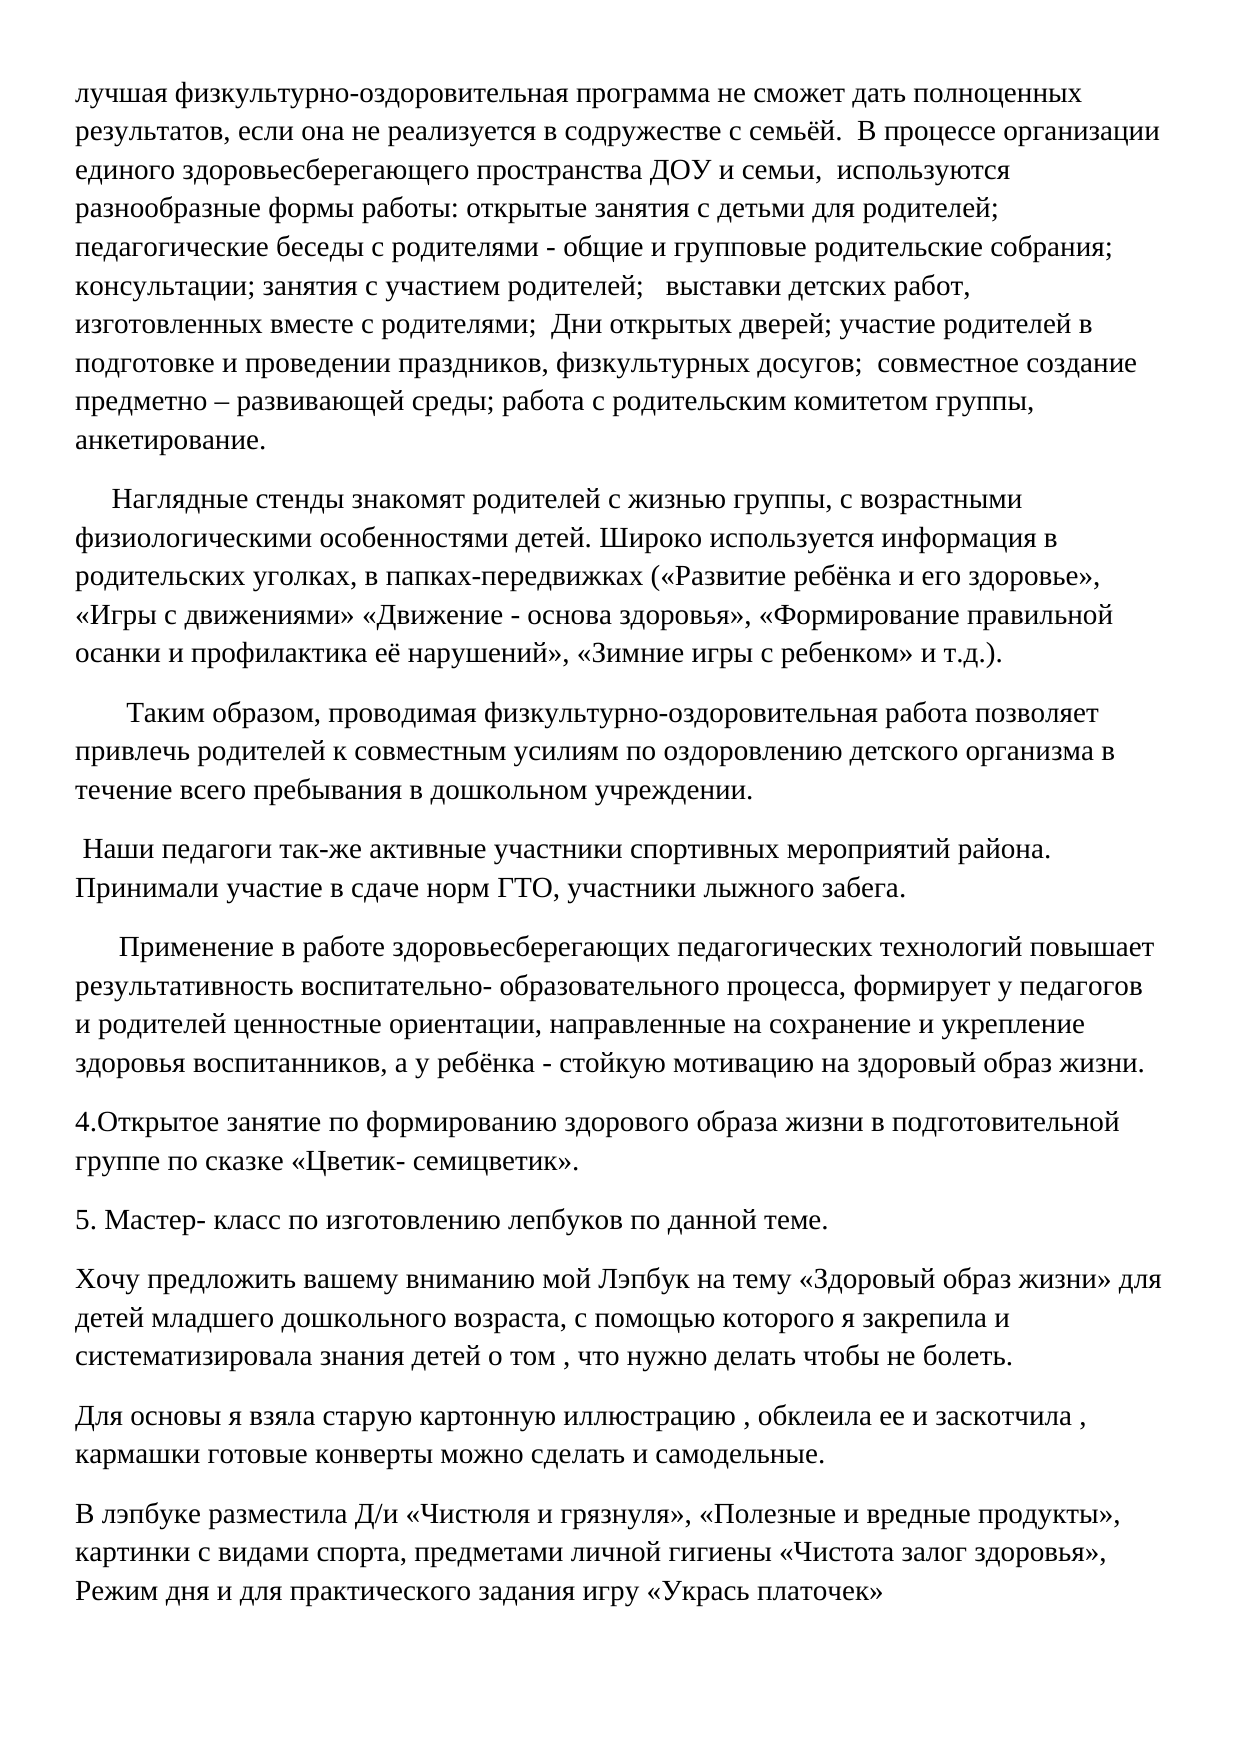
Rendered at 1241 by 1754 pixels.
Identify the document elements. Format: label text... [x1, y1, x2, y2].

text Применение в работе здоровьесберегающих педагогических технологий повышает результативность воспитательно- образовательного процесса, формирует у педагогов и родителей ценностные ориентации, направленные на сохранение и укрепление здоровья воспитанников, а у ребёнка - стойкую мотивацию на здоровый образ жизни. [75, 929, 1165, 1078]
text Таким образом, проводимая физкультурно-оздоровительная работа позволяет привлечь родителей к совместным усилиям по оздоровлению детского организма в течение всего пребывания в дошкольном учреждении. [75, 695, 1165, 805]
text Наши педагоги так-же активные участники спортивных мероприятий района. Принимали участие в сдаче норм ГТО, участники лыжного забега. [75, 831, 1165, 903]
text 4.Открытое занятие по формированию здорового образа жизни в подготовительной группе по сказке «Цветик- семицветик». [75, 1104, 1165, 1176]
text Хочу предложить вашему вниманию мой Лэпбук на тему «Здоровый образ жизни» для детей младшего дошкольного возраста, с помощью которого я закрепила и систематизировала знания детей о том , что нужно делать чтобы не болеть. [75, 1261, 1165, 1372]
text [75, 75, 1165, 455]
text Наглядные стенды знакомят родителей с жизнью группы, с возрастными физиологическими особенностями детей. Широко используется информация в родительских уголках, в папках-передвижках («Развитие ребёнка и его здоровье», «Игры с движениями» «Движение - основа здоровья», «Формирование правильной осанки и профилактика её нарушений», «Зимние игры с ребенком» и т.д.). [75, 481, 1165, 669]
text В лэпбуке разместила Д/и «Чистюля и грязнуля», «Полезные и вредные продукты», картинки с видами спорта, предметами личной гигиены «Чистота залог здоровья», Режим дня и для практического задания игру «Укрась платочек» [75, 1496, 1165, 1606]
text Для основы я взяла старую картонную иллюстрацию , обклеила ее и заскотчила , кармашки готовые конверты можно сделать и самодельные. [75, 1398, 1165, 1470]
text 5. Мастер- класс по изготовлению лепбуков по данной теме. [75, 1202, 1165, 1236]
